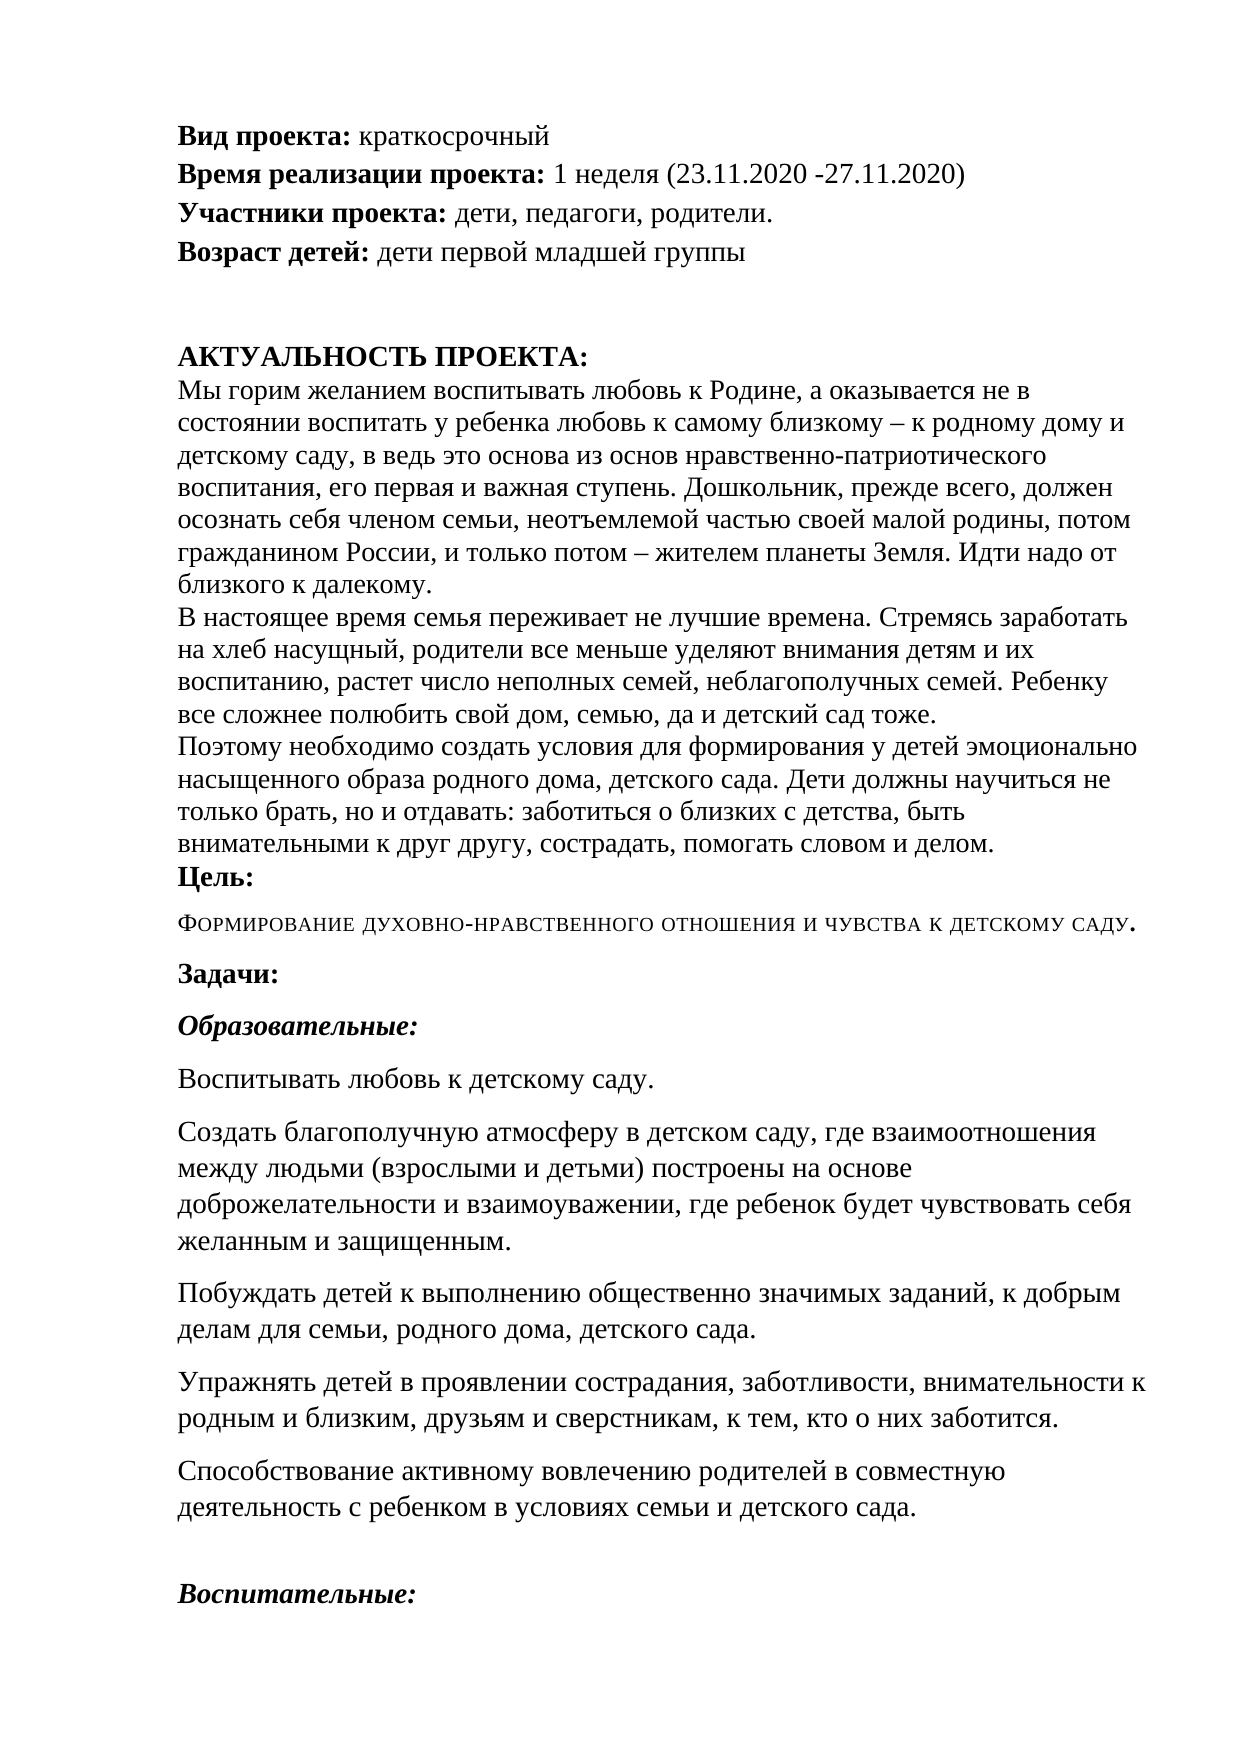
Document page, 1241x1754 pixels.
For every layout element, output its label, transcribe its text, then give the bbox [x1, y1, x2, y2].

text Мы горим желанием воспитывать любовь к Родине, а оказывается не в состоянии воспитать у ребенка любовь к самому близкому – к родному дому и детскому саду, в ведь это основа из основ нравственно-патриотического воспитания, его первая и важная ступень. Дошкольник, прежде всего, должен осознать себя членом семьи, неотъемлемой частью своей малой родины, потом гражданином России, и только потом – жителем планеты Земля. Идти надо от близкого к далекому. [177, 373, 1152, 600]
text Упражнять детей в проявлении сострадания, заботливости, внимательности к родным и близким, друзьям и сверстникам, к тем, кто о них заботится. [177, 1364, 1152, 1434]
text Формирование духовно-нравственного отношения и чувства к детскому саду. [177, 908, 1152, 937]
text Цель: [177, 859, 1152, 892]
text Время реализации проекта: 1 неделя (23.11.2020 -27.11.2020) [177, 157, 1152, 190]
text В настоящее время семья переживает не лучшие времена. Стремясь заработать на хлеб насущный, родители все меньше уделяют внимания детям и их воспитанию, растет число неполных семей, неблагополучных семей. Ребенку все сложнее полюбить свой дом, семью, да и детский сад тоже. [177, 600, 1152, 729]
text Вид проекта: краткосрочный [177, 118, 1152, 152]
text Способствование активному вовлечению родителей в совместную деятельность с ребенком в условиях семьи и детского сада. [177, 1453, 1152, 1523]
text Образовательные: [177, 1008, 1152, 1042]
text Возраст детей: дети первой младшей группы [177, 234, 1152, 267]
text Создать благополучную атмосферу в детском саду, где взаимоотношения между людьми (взрослыми и детьми) построены на основе доброжелательности и взаимоуважении, где ребенок будет чувствовать себя желанным и защищенным. [177, 1114, 1152, 1256]
text Поэтому необходимо создать условия для формирования у детей эмоционально насыщенного образа родного дома, детского сада. Дети должны научиться не только брать, но и отдавать: заботиться о близких с детства, быть внимательными к друг другу, сострадать, помогать словом и делом. [177, 729, 1152, 859]
text Задачи: [177, 956, 1152, 989]
text Воспитывать любовь к детскому саду. [177, 1061, 1152, 1095]
text Участники проекта: дети, педагоги, родители. [177, 195, 1152, 229]
text Воспитательные: [177, 1576, 1152, 1609]
text Побуждать детей к выполнению общественно значимых заданий, к добрым делам для семьи, родного дома, детского сада. [177, 1275, 1152, 1345]
text АКТУАЛЬНОСТЬ ПРОЕКТА: [177, 339, 1152, 373]
